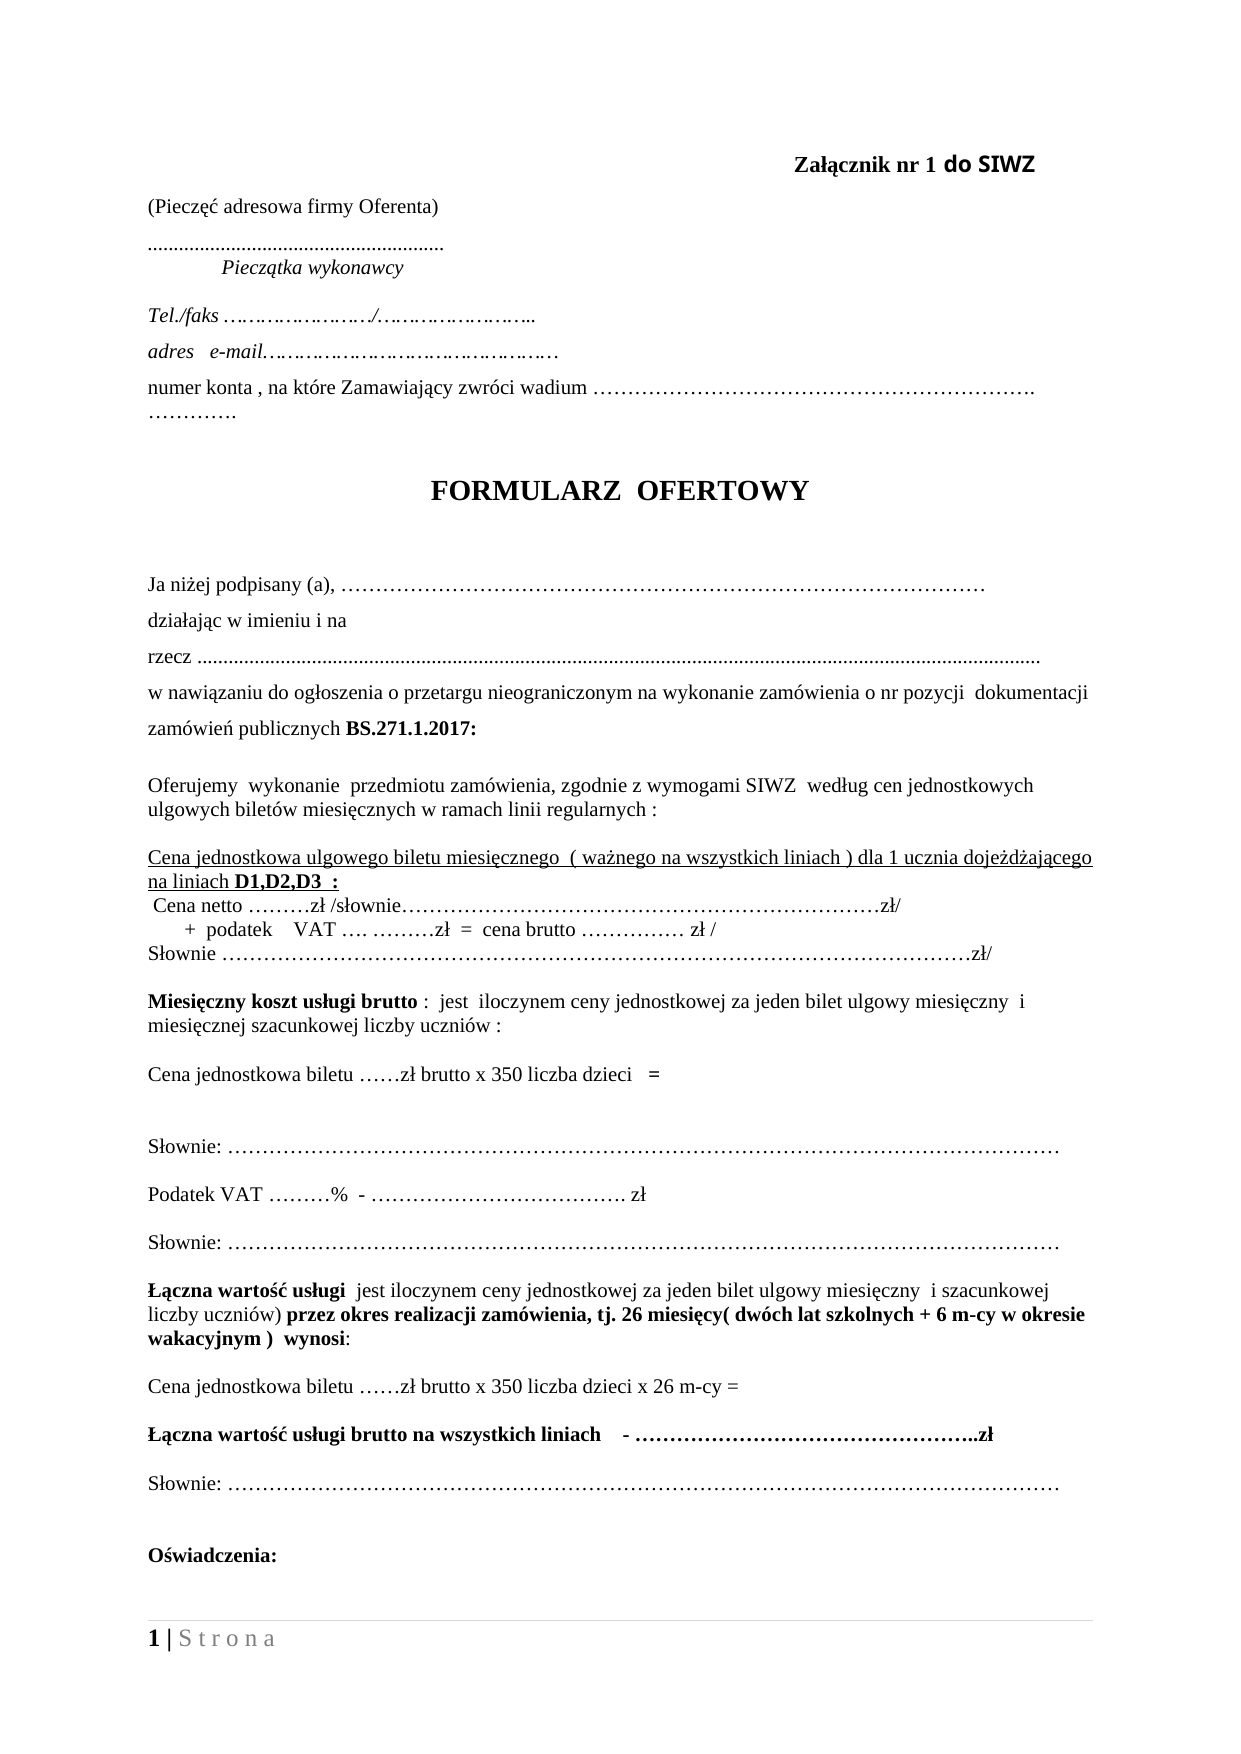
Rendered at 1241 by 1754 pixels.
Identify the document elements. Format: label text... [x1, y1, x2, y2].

text FORMULARZ OFERTOWY [148, 473, 1093, 507]
text Załącznik nr 1 do SIWZ [148, 148, 1093, 179]
text (Pieczęć adresowa firmy Oferenta) [148, 194, 1093, 218]
text Słownie: ………………………………………………………………………………………………………… [148, 1471, 1093, 1494]
text + podatek VAT …. ………zł = cena brutto …………… zł / Słownie ………………………………………………………………………………………………zł/ [148, 917, 1093, 965]
text numer konta , na które Zamawiający zwróci wadium ……………………………………………………….…………. [148, 375, 1093, 423]
text Cena jednostkowa ulgowego biletu miesięcznego ( ważnego na wszystkich liniach ) dla 1 ucznia dojeżdżającego na liniach D1,D2,D3 : [148, 845, 1093, 866]
text działając w imieniu i na rzecz .................................................................................................................................................................. w nawiązaniu do ogłoszenia o przetargu nieograniczonym na wykonanie zamówienia o nr pozycji dokumentacji zamówień publicznych BS.271.1.2017: [148, 608, 1093, 740]
text adres e-mail………………………………………… [148, 339, 1093, 363]
text Tel./faks ……………………/…………………….. [148, 303, 1093, 327]
text ......................................................... [148, 231, 1093, 254]
text Oferujemy wykonanie przedmiotu zamówienia, zgodnie z wymogami SIWZ według cen jednostkowych ulgowych biletów miesięcznych w ramach linii regularnych : [148, 773, 1093, 821]
text Słownie: ………………………………………………………………………………………………………… [148, 1134, 1093, 1158]
text Słownie: ………………………………………………………………………………………………………… [148, 1230, 1093, 1254]
text Pieczątka wykonawcy [148, 254, 1093, 279]
text Oświadczenia: [148, 1543, 1093, 1567]
text Podatek VAT ………% - ………………………………. zł [148, 1182, 1093, 1206]
text Cena jednostkowa ulgowego biletu miesięcznego ( ważnego na wszystkich liniach ) dla 1 ucznia dojeżdżającego na liniach D1,D2,D3 : [148, 867, 1093, 893]
text Łączna wartość usługi brutto na wszystkich liniach - …………………………………………..zł [148, 1422, 1093, 1446]
text Ja niżej podpisany (a), ………………………………………………………………………………… [148, 572, 1093, 596]
text Miesięczny koszt usługi brutto : jest iloczynem ceny jednostkowej za jeden bilet ulgowy miesięczny i miesięcznej szacunkowej liczby uczniów : [148, 989, 1093, 1037]
text Łączna wartość usługi jest iloczynem ceny jednostkowej za jeden bilet ulgowy miesięczny i szacunkowej liczby uczniów) przez okres realizacji zamówienia, tj. 26 miesięcy( dwóch lat szkolnych + 6 m-cy w okresie wakacyjnym ) wynosi: [148, 1278, 1093, 1350]
text Cena jednostkowa biletu ……zł brutto x 350 liczba dzieci x 26 m-cy = [148, 1374, 1093, 1398]
text Cena jednostkowa biletu ……zł brutto x 350 liczba dzieci = [148, 1061, 1093, 1086]
text Cena netto ………zł /słownie……………………………………………………………zł/ [148, 893, 1093, 917]
